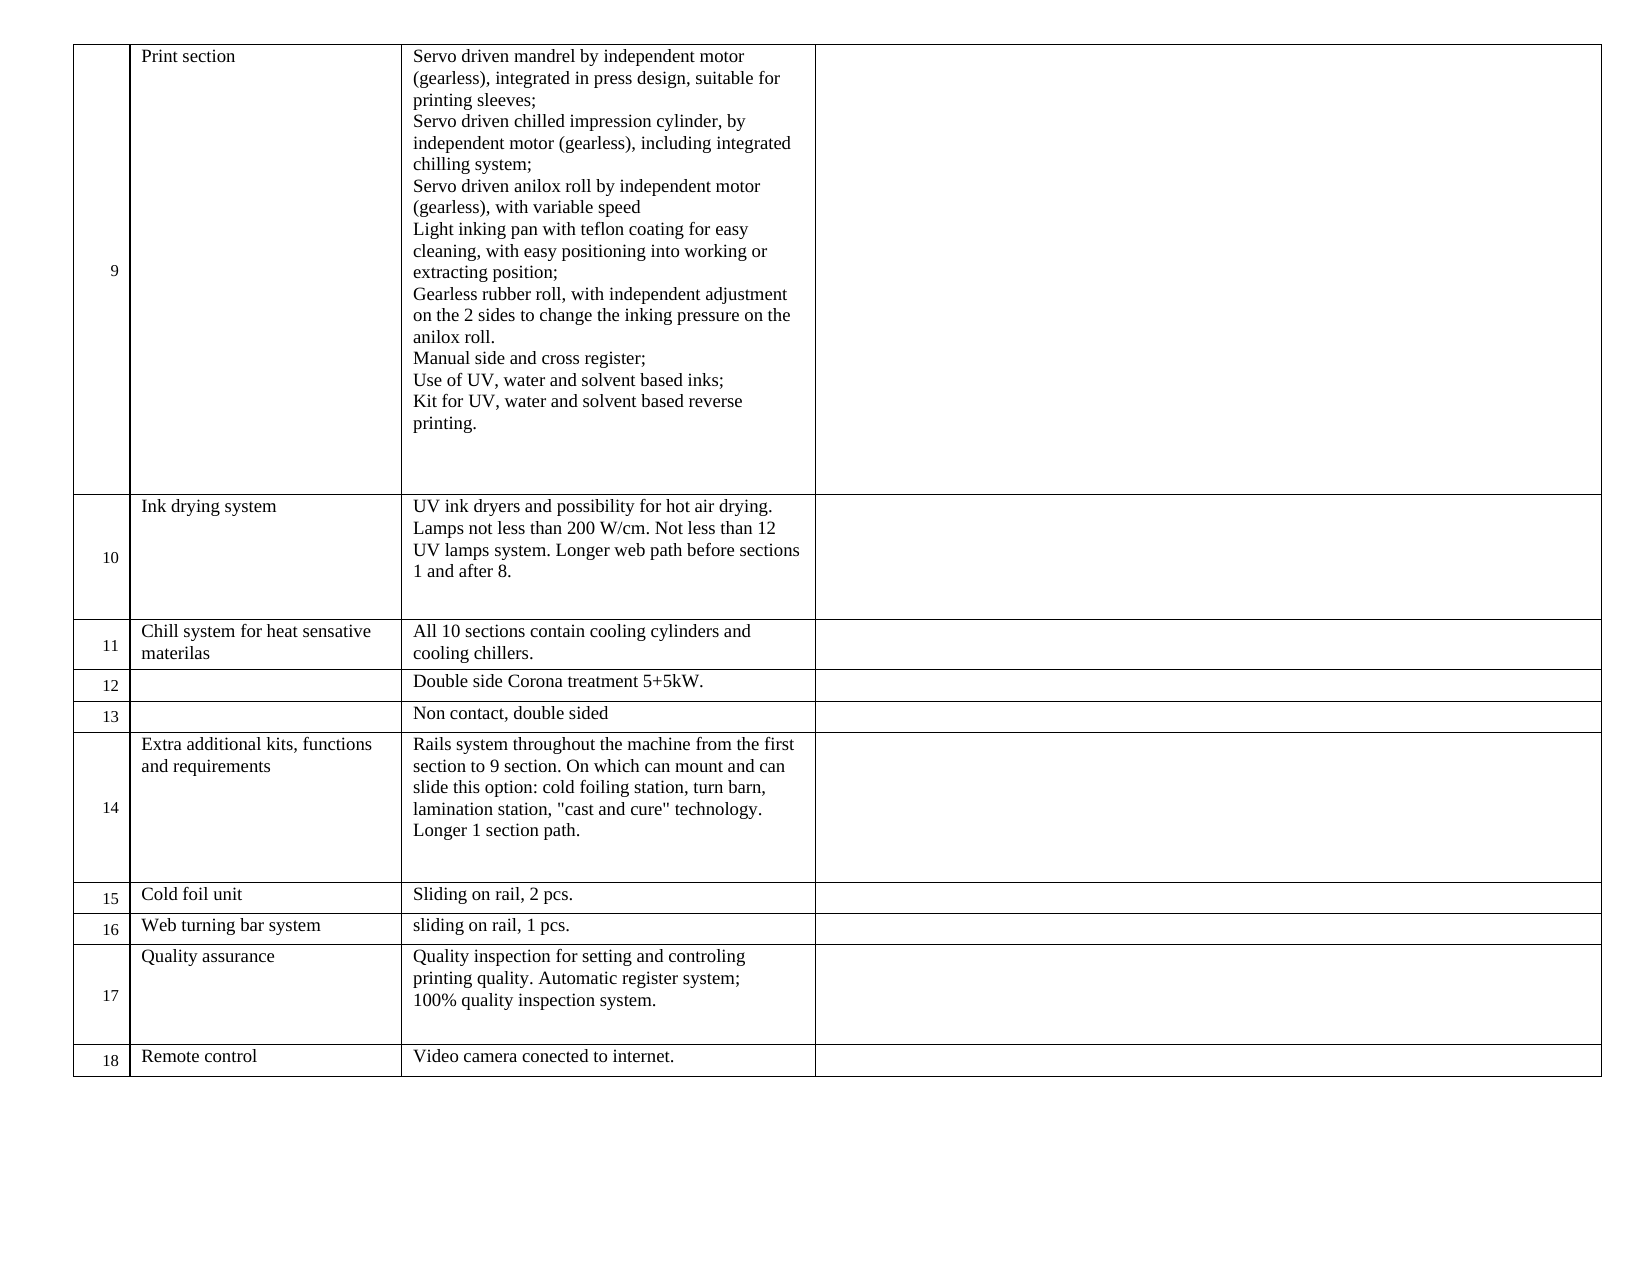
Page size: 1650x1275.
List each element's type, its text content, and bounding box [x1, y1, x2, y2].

table_cell Chill system for heat sensative materilas [131, 620, 401, 669]
table_cell Cold foil unit [131, 883, 401, 913]
table_cell Servo driven mandrel by independent motor (gearless), integrated in press design, suitable for printing sleeves; Servo driven chilled impression cylinder, by independent motor (gearless), including integrated chilling system; Servo driven anilox roll by independent motor (gearless), with variable speed Light inking pan with teflon coating for easy cleaning, with easy positioning into working or extracting position; Gearless rubber roll, with independent adjustment on the 2 sides to change the inking pressure on the anilox roll. Manual side and cross register; Use of UV, water and solvent based inks; Kit for UV, water and solvent based reverse printing. [402, 45, 815, 494]
table_cell Extra additional kits, functions and requirements [131, 733, 401, 882]
table_cell [816, 45, 1601, 494]
table_cell [816, 620, 1601, 669]
table_cell Quality inspection for setting and controling printing quality. Automatic register system; 100% quality inspection system. [402, 945, 815, 1044]
table_cell Quality assurance [131, 945, 401, 1044]
table_cell 14 [74, 733, 129, 882]
table_cell 16 [74, 914, 129, 944]
table_cell 18 [74, 1045, 129, 1076]
table_cell [816, 495, 1601, 619]
table_cell All 10 sections contain cooling cylinders and cooling chillers. [402, 620, 815, 669]
table_cell [816, 883, 1601, 913]
table_cell 10 [74, 495, 129, 619]
table_cell 9 [74, 45, 129, 494]
table_cell 13 [74, 702, 129, 732]
table_cell [816, 945, 1601, 1044]
table_cell 12 [74, 670, 129, 701]
table_cell [131, 670, 401, 701]
table_cell [816, 670, 1601, 701]
table_cell Video camera conected to internet. [402, 1045, 815, 1076]
table_cell [816, 914, 1601, 944]
table_cell Double side Corona treatment 5+5kW. [402, 670, 815, 701]
table_cell 17 [74, 945, 129, 1044]
table_cell Remote control [131, 1045, 401, 1076]
table_cell sliding on rail, 1 pcs. [402, 914, 815, 944]
table_cell Sliding on rail, 2 pcs. [402, 883, 815, 913]
table_cell UV ink dryers and possibility for hot air drying. Lamps not less than 200 W/cm. Not less than 12 UV lamps system. Longer web path before sections 1 and after 8. [402, 495, 815, 619]
table_cell Web turning bar system [131, 914, 401, 944]
table_cell Ink drying system [131, 495, 401, 619]
table_cell [816, 702, 1601, 732]
table_cell 15 [74, 883, 129, 913]
table_cell [816, 1045, 1601, 1076]
table_cell 11 [74, 620, 129, 669]
table_cell Rails system throughout the machine from the first section to 9 section. On which can mount and can slide this option: cold foiling station, turn barn, lamination station, "cast and cure" technology. Longer 1 section path. [402, 733, 815, 882]
table_cell [131, 702, 401, 732]
table_cell Print section [131, 45, 401, 494]
table_cell Non contact, double sided [402, 702, 815, 732]
table_cell [816, 733, 1601, 882]
